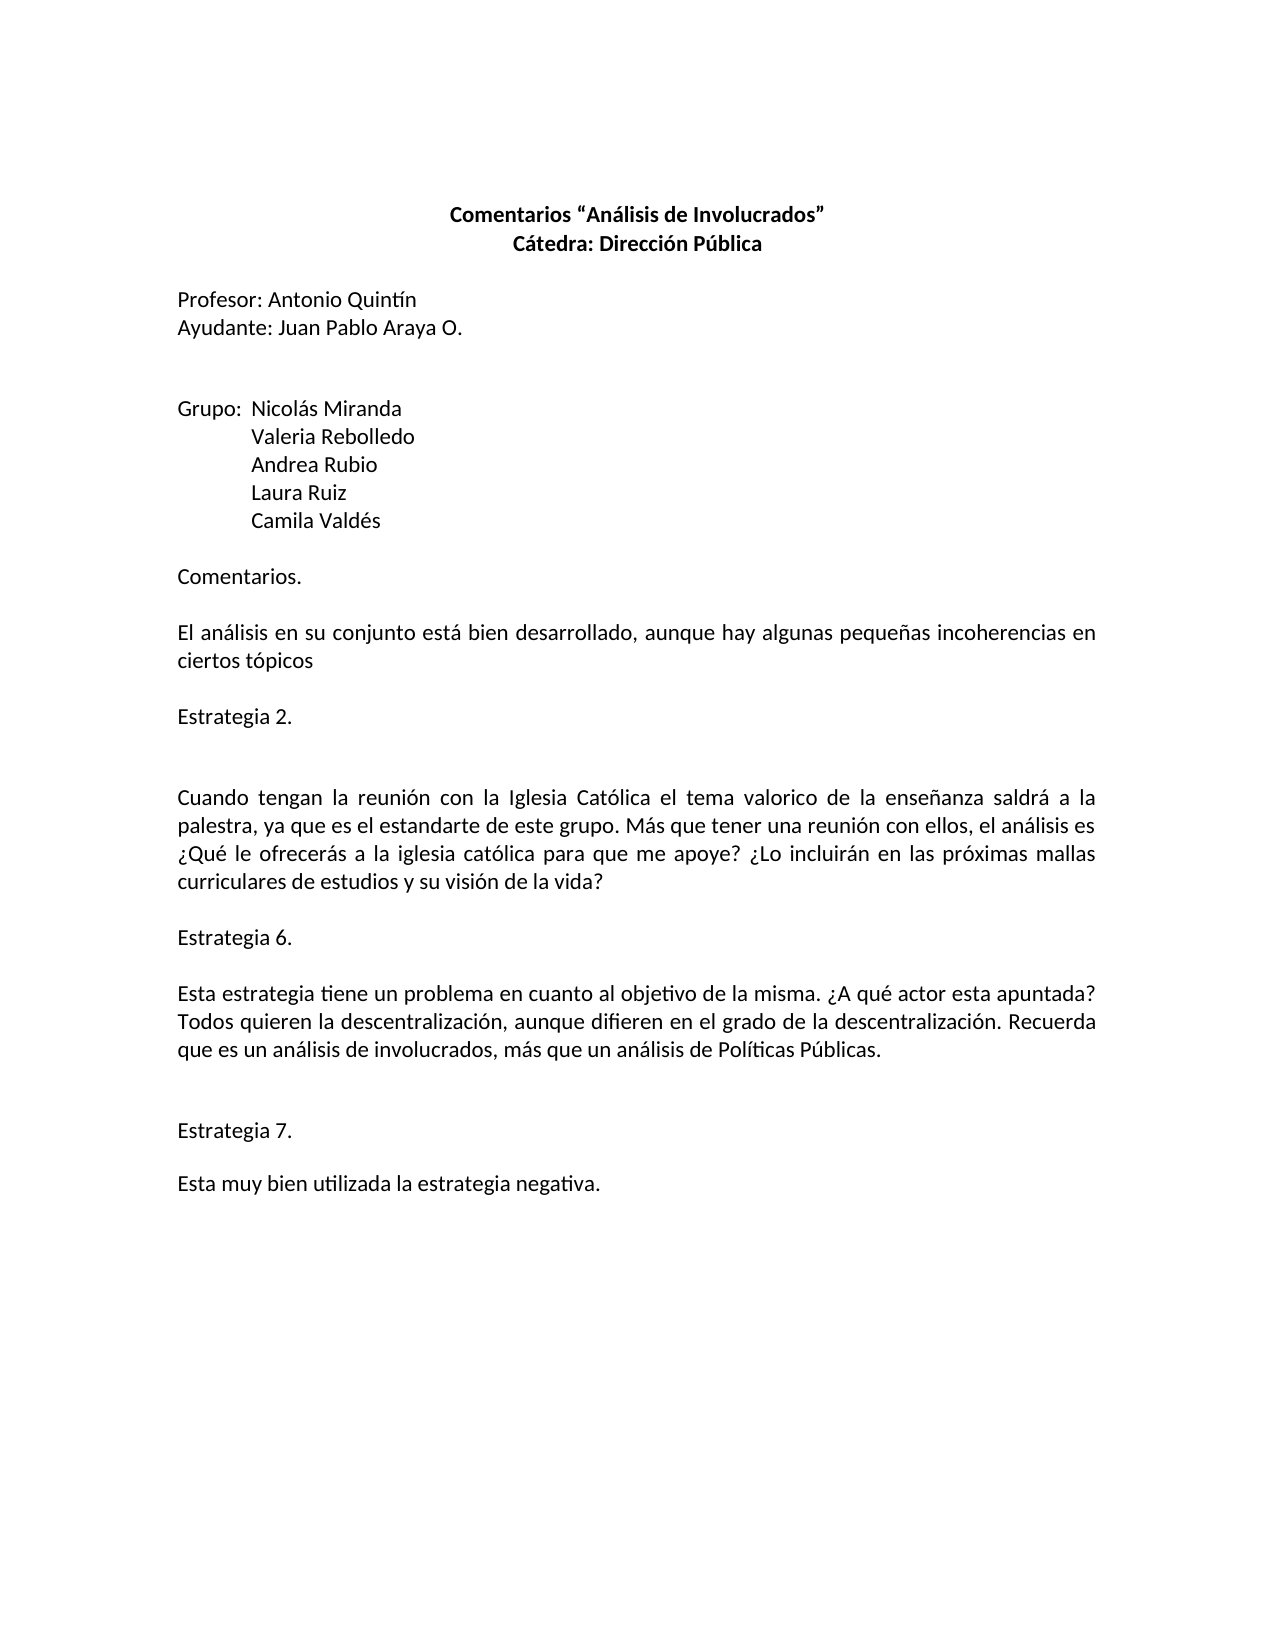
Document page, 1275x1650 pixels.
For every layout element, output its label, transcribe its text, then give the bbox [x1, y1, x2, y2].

text Cátedra: Dirección Pública [177, 229, 1098, 257]
text Grupo: Nicolás Miranda [177, 394, 1098, 422]
text Comentarios. [177, 562, 1098, 590]
text Camila Valdés [177, 506, 1098, 534]
text Esta muy bien utilizada la estrategia negativa. [177, 1169, 1098, 1197]
text Cuando tengan la reunión con la Iglesia Católica el tema valorico de la enseñanza saldrá a la palestra, ya que es el estandarte de este grupo. Más que tener una reunión con ellos, el análisis es ¿Qué le ofrecerás a la iglesia católica para que me apoye? ¿Lo incluirán en las próximas mallas curriculares de estudios y su visión de la vida? [177, 783, 1098, 895]
text Profesor: Antonio Quintín [177, 285, 1098, 313]
text Estrategia 7. [177, 1116, 1098, 1144]
text Comentarios “Análisis de Involucrados” [177, 201, 1098, 229]
text Ayudante: Juan Pablo Araya O. [177, 313, 1098, 341]
text Estrategia 2. [177, 702, 1098, 730]
text El análisis en su conjunto está bien desarrollado, aunque hay algunas pequeñas incoherencias en ciertos tópicos [177, 618, 1098, 674]
text Valeria Rebolledo [177, 422, 1098, 450]
text Estrategia 6. [177, 923, 1098, 951]
text Esta estrategia tiene un problema en cuanto al objetivo de la misma. ¿A qué actor esta apuntada? Todos quieren la descentralización, aunque difieren en el grado de la descentralización. Recuerda que es un análisis de involucrados, más que un análisis de Políticas Públicas. [177, 979, 1098, 1063]
text Andrea Rubio [177, 450, 1098, 478]
text Laura Ruiz [177, 478, 1098, 506]
